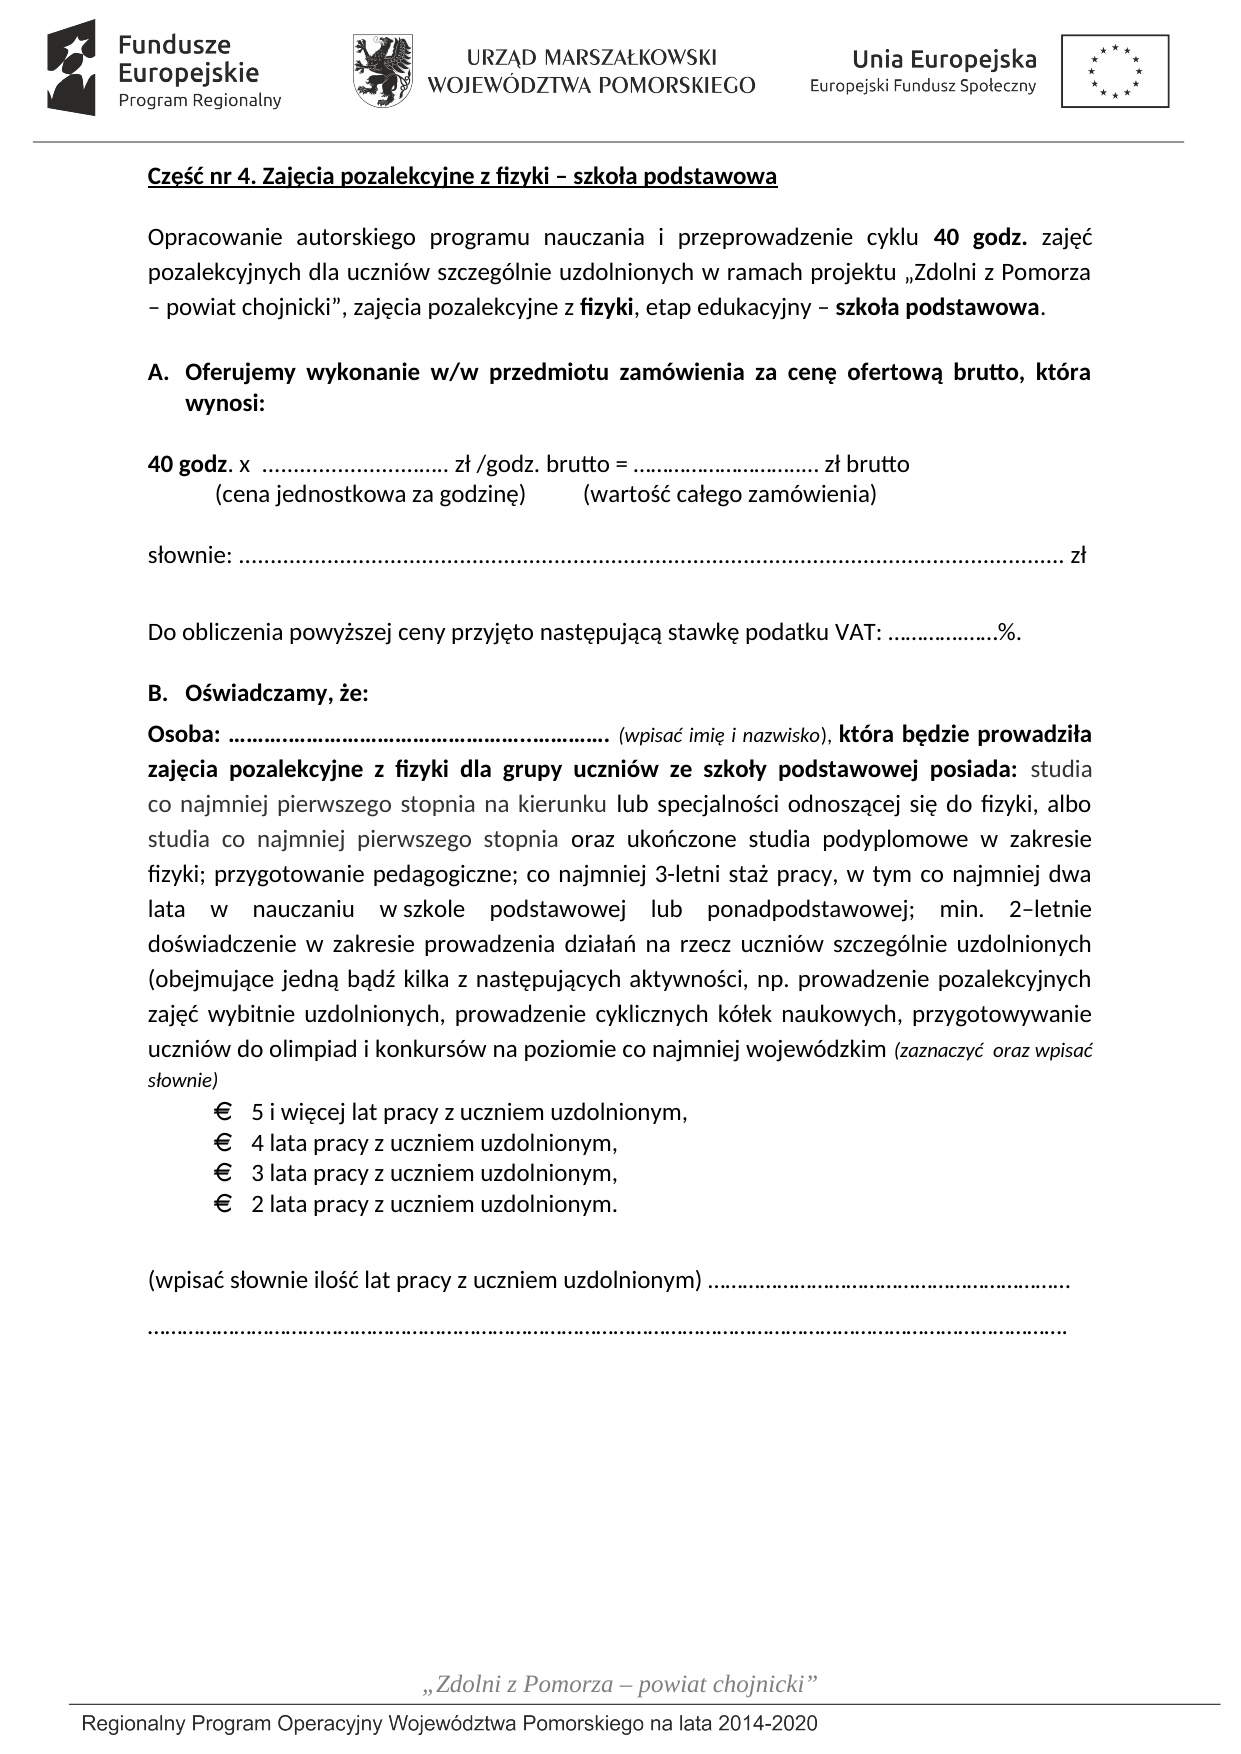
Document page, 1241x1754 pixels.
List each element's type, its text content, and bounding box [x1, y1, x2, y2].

text Część nr 4. Zajęcia pozalekcyjne z fizyki – szkoła podstawowa [148, 160, 1093, 191]
list Oferujemy wykonanie w/w przedmiotu zamówienia za cenę ofertową brutto, która wynosi: [148, 357, 1093, 418]
text 40 godz. x .........................….. zł /godz. brutto = ………………………..… zł brutto [148, 448, 1093, 479]
picture [32, 18, 1185, 143]
text (cena jednostkowa za godzinę) (wartość całego zamówienia) [192, 479, 1093, 509]
list 2 lata pracy z uczniem uzdolnionym. [213, 1188, 1093, 1218]
list Oświadczamy, że: [148, 677, 1093, 707]
text słownie: ................................................................................................................................... zł [148, 540, 1093, 570]
text Opracowanie autorskiego programu nauczania i przeprowadzenie cyklu 40 godz. zajęć pozalekcyjnych dla uczniów szczególnie uzdolnionych w ramach projektu „Zdolni z Pomorza – powiat chojnicki”, zajęcia pozalekcyjne z fizyki, etap edukacyjny – szkoła podstawowa. [148, 221, 1093, 322]
text Do obliczenia powyższej ceny przyjęto następującą stawkę podatku VAT: ………….……%. [148, 616, 1093, 646]
text (wpisać słownie ilość lat pracy z uczniem uzdolnionym) ……………………………………………………… [148, 1264, 1093, 1295]
list 4 lata pracy z uczniem uzdolnionym, [213, 1127, 1093, 1157]
list 5 i więcej lat pracy z uczniem uzdolnionym, [213, 1096, 1093, 1127]
text Osoba: ……….…………………………………..…………. (wpisać imię i nazwisko), która będzie prowadziła zajęcia pozalekcyjne z fizyki dla grupy uczniów ze szkoły podstawowej posiada: studia co najmniej pierwszego stopnia na kierunku lub specjalności odnoszącej się do fizyki, albo studia co najmniej pierwszego stopnia oraz ukończone studia podyplomowe w zakresie fizyki; przygotowanie pedagogiczne; co najmniej 3-letni staż pracy, w tym co najmniej dwa lata w nauczaniu w szkole podstawowej lub ponadpodstawowej; min. 2–letnie doświadczenie w zakresie prowadzenia działań na rzecz uczniów szczególnie uzdolnionych (obejmujące jedną bądź kilka z następujących aktywności, np. prowadzenie pozalekcyjnych zajęć wybitnie uzdolnionych, prowadzenie cyklicznych kółek naukowych, przygotowywanie uczniów do olimpiad i konkursów na poziomie co najmniej wojewódzkim (zaznaczyć oraz wpisać słownie) [148, 718, 1093, 1093]
list 3 lata pracy z uczniem uzdolnionym, [213, 1157, 1093, 1188]
text ……………………………………………………………………………………………………………………………………………. [148, 1310, 1093, 1340]
picture [68, 1703, 1221, 1735]
